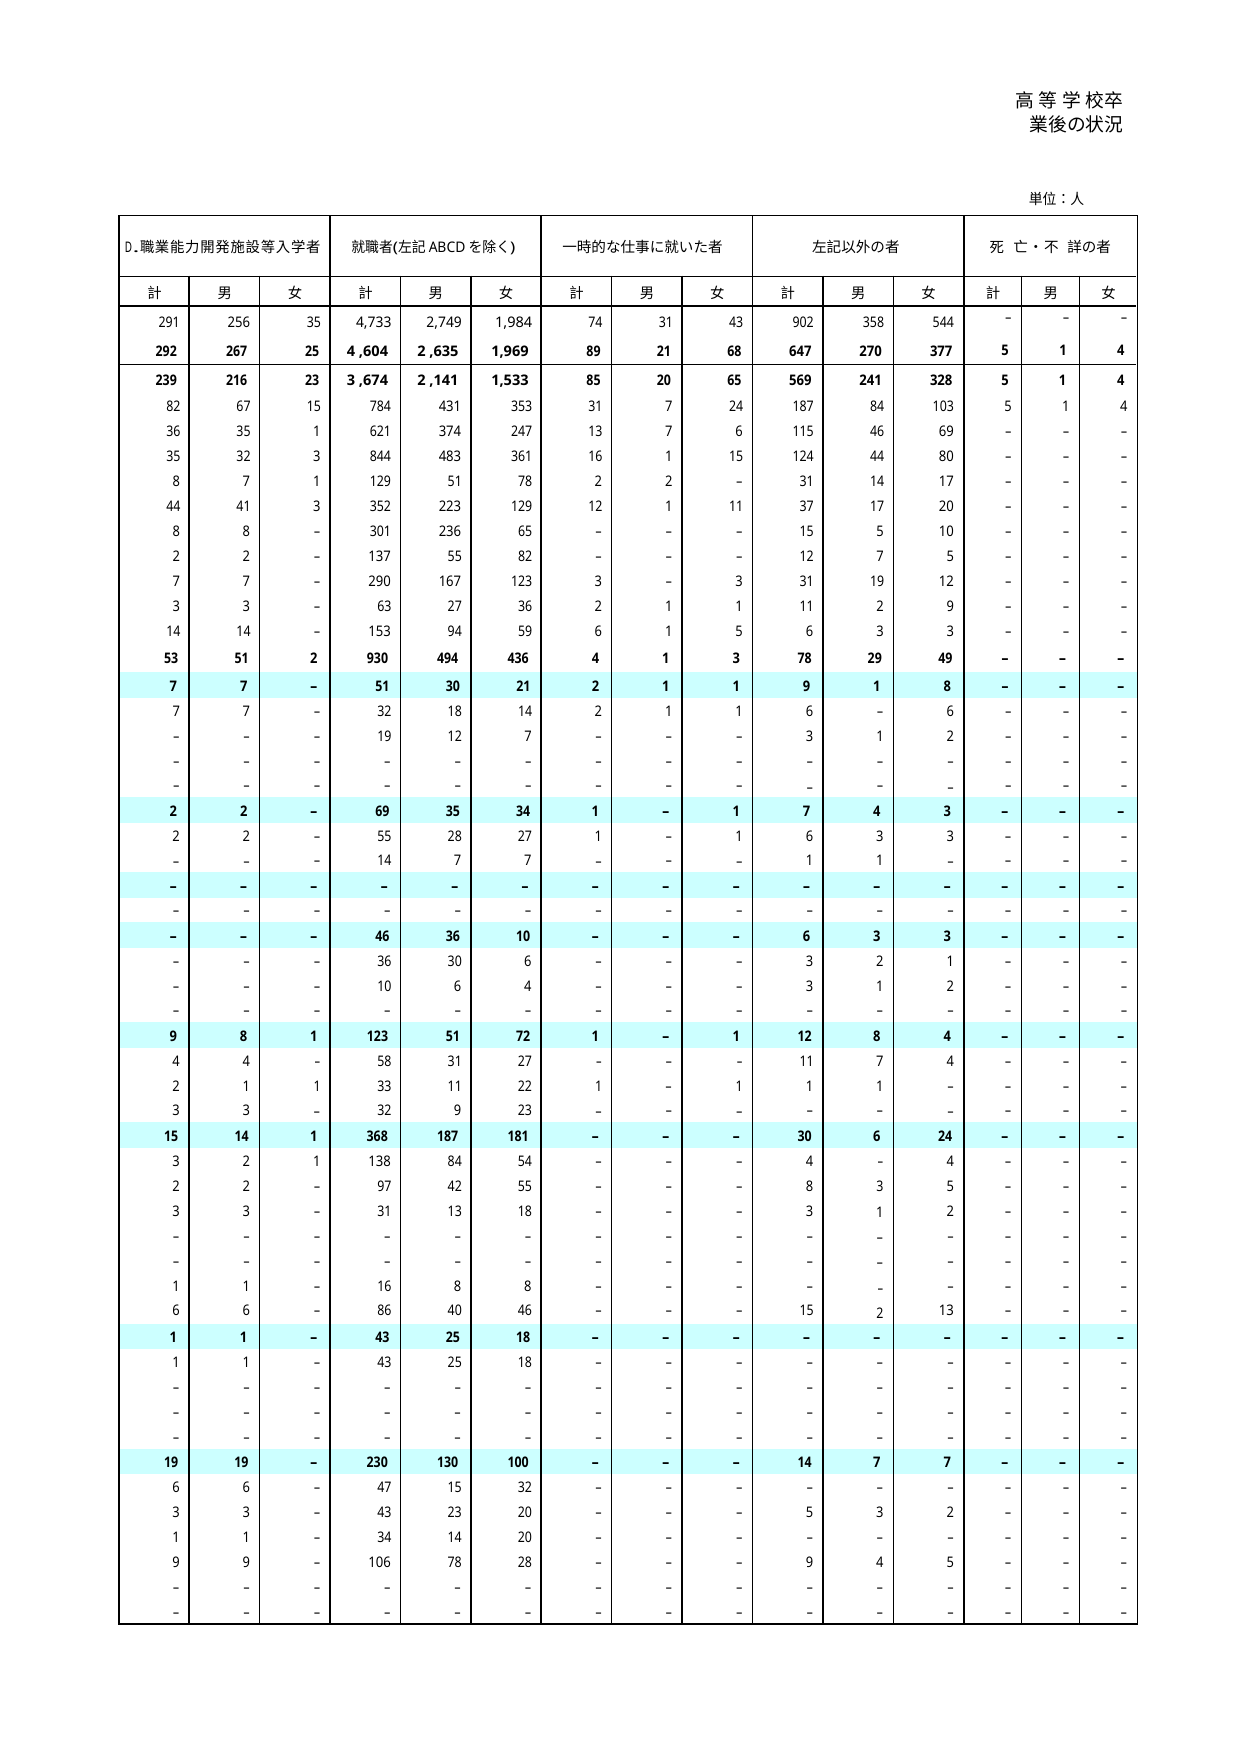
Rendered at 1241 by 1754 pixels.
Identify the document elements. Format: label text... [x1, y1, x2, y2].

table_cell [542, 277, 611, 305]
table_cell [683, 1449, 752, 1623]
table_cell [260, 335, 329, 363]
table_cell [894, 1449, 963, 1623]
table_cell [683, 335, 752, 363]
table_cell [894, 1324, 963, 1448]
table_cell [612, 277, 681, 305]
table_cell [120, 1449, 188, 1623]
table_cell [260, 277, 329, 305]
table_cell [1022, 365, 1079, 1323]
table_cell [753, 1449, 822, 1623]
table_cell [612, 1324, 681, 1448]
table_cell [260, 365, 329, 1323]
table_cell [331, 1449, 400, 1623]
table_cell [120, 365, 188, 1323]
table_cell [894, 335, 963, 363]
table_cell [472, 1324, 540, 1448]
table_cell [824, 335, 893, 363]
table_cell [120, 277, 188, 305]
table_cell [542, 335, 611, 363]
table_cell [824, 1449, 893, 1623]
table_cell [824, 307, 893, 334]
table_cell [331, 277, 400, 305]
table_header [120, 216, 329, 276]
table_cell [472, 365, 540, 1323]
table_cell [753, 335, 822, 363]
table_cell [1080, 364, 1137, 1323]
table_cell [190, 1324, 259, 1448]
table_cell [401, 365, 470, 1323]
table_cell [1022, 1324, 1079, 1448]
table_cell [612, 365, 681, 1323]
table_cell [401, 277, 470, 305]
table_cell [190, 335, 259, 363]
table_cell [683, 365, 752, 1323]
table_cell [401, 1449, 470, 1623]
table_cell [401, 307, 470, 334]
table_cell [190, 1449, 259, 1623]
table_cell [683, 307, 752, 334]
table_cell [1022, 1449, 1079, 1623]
text 単位：人 [81, 189, 1084, 208]
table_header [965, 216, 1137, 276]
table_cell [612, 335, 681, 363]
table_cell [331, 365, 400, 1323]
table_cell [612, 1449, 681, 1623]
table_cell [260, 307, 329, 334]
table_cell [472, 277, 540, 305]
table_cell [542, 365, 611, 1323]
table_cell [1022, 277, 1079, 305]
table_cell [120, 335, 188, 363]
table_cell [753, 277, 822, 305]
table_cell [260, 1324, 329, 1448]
text 高 等 学 校卒業後の状況 [1009, 88, 1123, 137]
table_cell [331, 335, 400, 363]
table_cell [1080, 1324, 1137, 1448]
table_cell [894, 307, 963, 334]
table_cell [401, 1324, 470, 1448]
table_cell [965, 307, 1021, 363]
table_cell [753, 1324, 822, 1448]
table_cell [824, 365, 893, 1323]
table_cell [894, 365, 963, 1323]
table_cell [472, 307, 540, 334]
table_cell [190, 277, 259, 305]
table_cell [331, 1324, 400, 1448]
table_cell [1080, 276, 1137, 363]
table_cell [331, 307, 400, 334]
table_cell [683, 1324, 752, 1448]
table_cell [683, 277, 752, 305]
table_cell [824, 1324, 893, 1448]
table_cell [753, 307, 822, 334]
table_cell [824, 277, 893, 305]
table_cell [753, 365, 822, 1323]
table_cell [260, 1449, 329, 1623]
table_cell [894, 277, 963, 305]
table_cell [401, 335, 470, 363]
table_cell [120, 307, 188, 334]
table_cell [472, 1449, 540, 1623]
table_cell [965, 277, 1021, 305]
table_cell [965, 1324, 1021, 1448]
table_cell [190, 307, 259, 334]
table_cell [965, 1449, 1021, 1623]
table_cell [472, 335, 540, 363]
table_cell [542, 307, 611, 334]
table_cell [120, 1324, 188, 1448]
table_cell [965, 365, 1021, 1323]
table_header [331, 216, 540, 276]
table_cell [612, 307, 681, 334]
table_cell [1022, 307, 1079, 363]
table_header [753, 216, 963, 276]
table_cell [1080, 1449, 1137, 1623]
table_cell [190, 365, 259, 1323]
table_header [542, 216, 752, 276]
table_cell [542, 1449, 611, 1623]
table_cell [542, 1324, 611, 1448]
